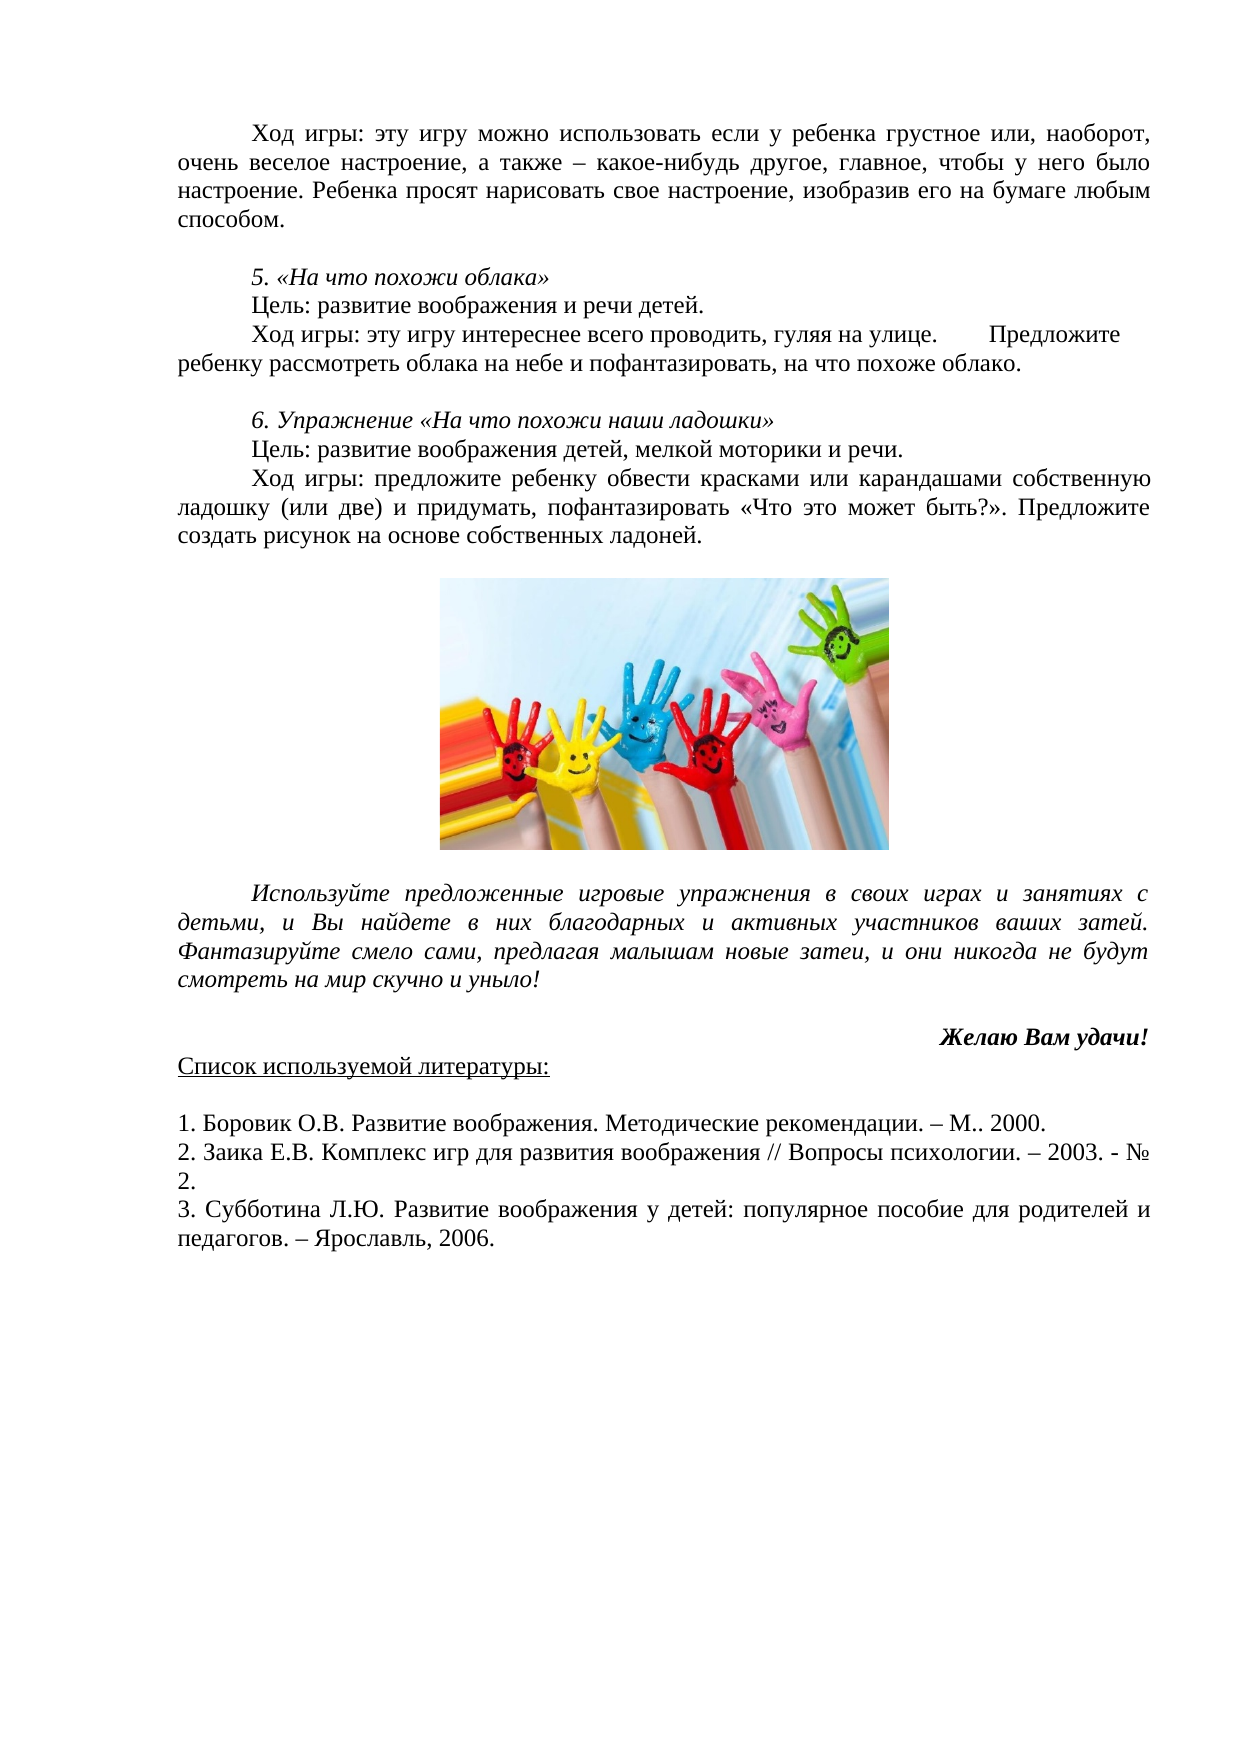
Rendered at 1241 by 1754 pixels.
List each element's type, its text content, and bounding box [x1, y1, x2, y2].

picture [439, 578, 889, 850]
text 5. «На что похожи облака» [177, 262, 1152, 291]
text Желаю Вам удачи! [177, 1022, 1152, 1051]
text Цель: развитие воображения детей, мелкой моторики и речи. [177, 434, 1152, 463]
text Ход игры: эту игру интереснее всего проводить, гуляя на улице. Предложите ребенку рассмотреть облака на небе и пофантазировать, на что похоже облако. [177, 319, 1152, 377]
text 1. Боровик О.В. Развитие воображения. Методические рекомендации. – М.. 2000. [177, 1108, 1152, 1137]
text 3. Субботина Л.Ю. Развитие воображения у детей: популярное пособие для родителей и педагогов. – Ярославль, 2006. [177, 1194, 1152, 1252]
text Цель: развитие воображения и речи детей. [177, 291, 1152, 319]
text Ход игры: эту игру можно использовать если у ребенка грустное или, наоборот, очень веселое настроение, а также – какое-нибудь другое, главное, чтобы у него было настроение. Ребенка просят нарисовать свое настроение, изобразив его на бумаге любым способом. [177, 118, 1152, 233]
text 6. Упражнение «На что похожи наши ладошки» [177, 406, 1152, 434]
text 2. Заика Е.В. Комплекс игр для развития воображения // Вопросы психологии. – 2003. - № 2. [177, 1137, 1152, 1194]
text Ход игры: предложите ребенку обвести красками или карандашами собственную ладошку (или две) и придумать, пофантазировать «Что это может быть?». Предложите создать рисунок на основе собственных ладоней. [177, 463, 1152, 549]
text Список используемой литературы: [177, 1051, 1152, 1079]
text Используйте предложенные игровые упражнения в своих играх и занятиях с детьми, и Вы найдете в них благодарных и активных участников ваших затей. Фантазируйте смело сами, предлагая малышам новые затеи, и они никогда не будут смотреть на мир скучно и уныло! [177, 878, 1152, 993]
